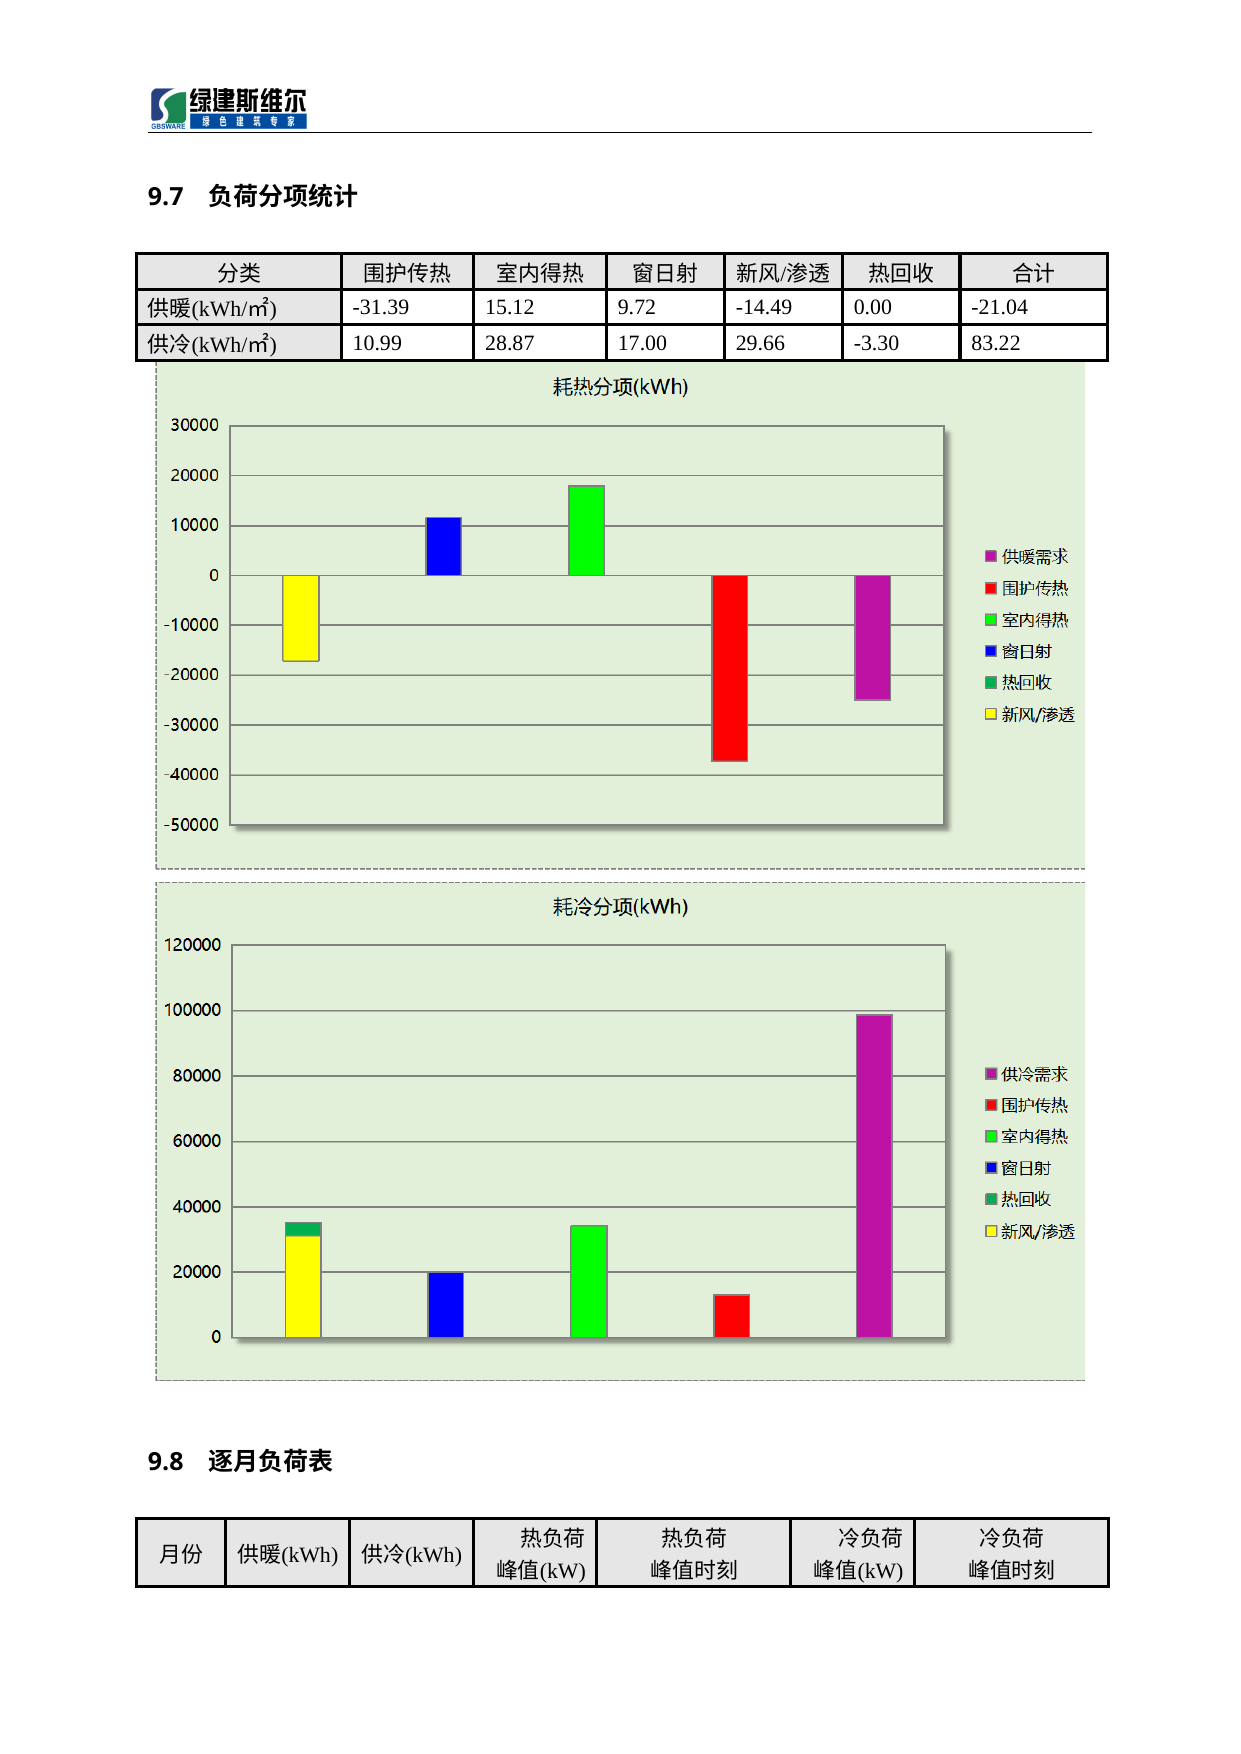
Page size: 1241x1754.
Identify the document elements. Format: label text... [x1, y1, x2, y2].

table_header 冷负荷 峰值时刻 [916, 1520, 1107, 1585]
table_cell 28.87 [475, 326, 605, 359]
table_header 供暖(kWh) [227, 1520, 348, 1585]
table_cell 0.00 [844, 291, 958, 323]
picture [147, 88, 308, 130]
table_header 新风/渗透 [726, 255, 841, 288]
table_header 窗日射 [608, 255, 723, 288]
table_header 分类 [138, 255, 340, 288]
subtitle 逐月负荷表 [148, 1427, 1092, 1492]
table_cell 29.66 [726, 326, 841, 359]
table_cell 10.99 [343, 326, 472, 359]
table_header 热负荷 峰值(kW) [475, 1520, 595, 1585]
picture [155, 362, 1085, 870]
table_cell -21.04 [962, 291, 1106, 323]
table_cell -3.30 [844, 326, 958, 359]
table_header 热回收 [844, 255, 958, 288]
table_cell -31.39 [343, 291, 472, 323]
table_cell -14.49 [726, 291, 841, 323]
subtitle 负荷分项统计 [148, 162, 1092, 227]
table_cell 15.12 [475, 291, 605, 323]
table_cell 17.00 [608, 326, 723, 359]
picture [155, 882, 1085, 1381]
table_cell 供暖(kWh/㎡) [138, 291, 340, 323]
table_header 月份 [138, 1520, 224, 1585]
table_header 围护传热 [343, 255, 472, 288]
table_cell 供冷(kWh/㎡) [138, 326, 340, 359]
table_header 合计 [962, 255, 1106, 288]
table_header 室内得热 [475, 255, 605, 288]
table_header 冷负荷 峰值(kW) [792, 1520, 913, 1585]
table_header 热负荷 峰值时刻 [598, 1520, 789, 1585]
table_header 供冷(kWh) [351, 1520, 472, 1585]
table_cell 9.72 [608, 291, 723, 323]
table_cell 83.22 [962, 326, 1106, 359]
